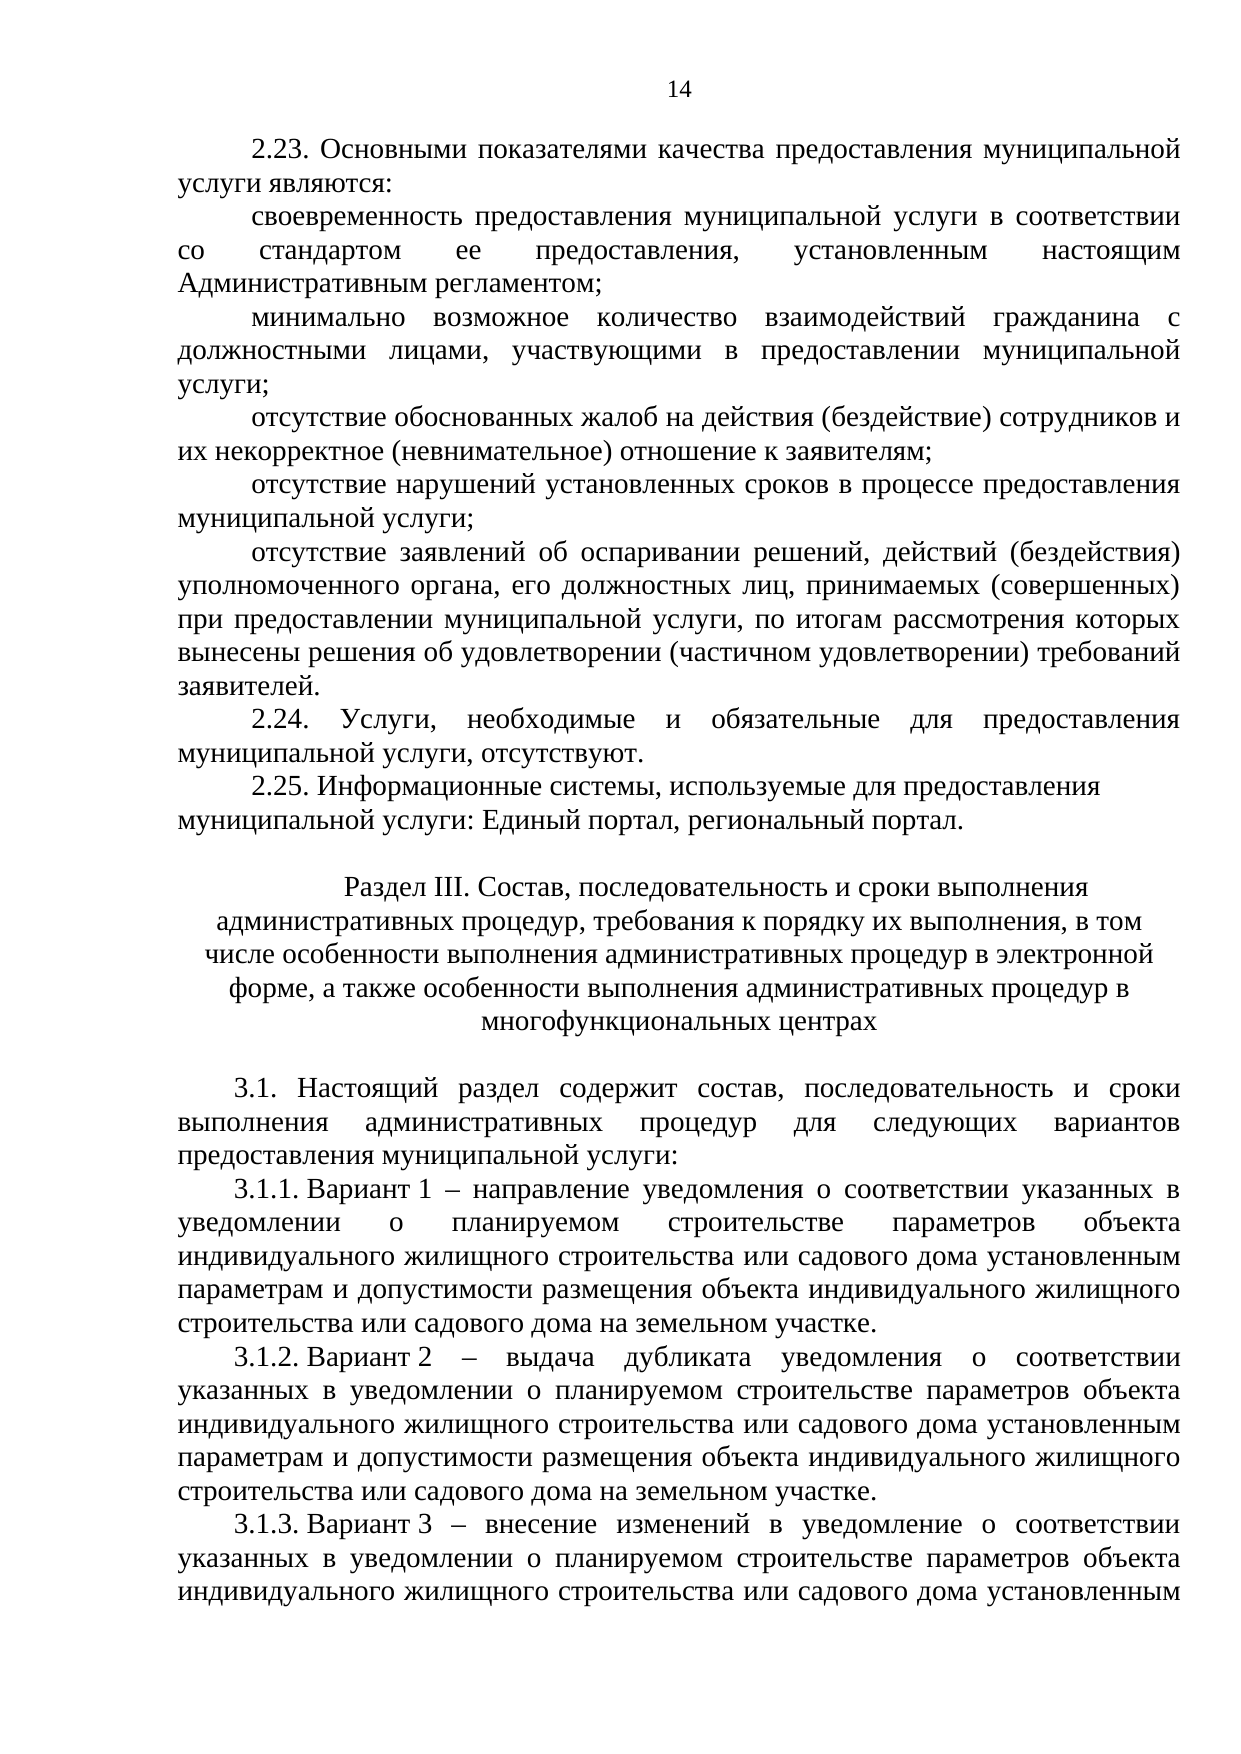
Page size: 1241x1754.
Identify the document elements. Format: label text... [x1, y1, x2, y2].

text 3.1.2. Вариант 2 – выдача дубликата уведомления о соответствии указанных в уведомлении о планируемом строительстве параметров объекта индивидуального жилищного строительства или садового дома установленным параметрам и допустимости размещения объекта индивидуального жилищного строительства или садового дома на земельном участке. [177, 1339, 1181, 1506]
text своевременность предоставления муниципальной услуги в соответствии со стандартом ее предоставления, установленным настоящим Административным регламентом; [177, 198, 1181, 299]
text 2.24. Услуги, необходимые и обязательные для предоставления муниципальной услуги, отсутствуют. [177, 701, 1181, 768]
text 2.25. Информационные системы, используемые для предоставления муниципальной услуги: Единый портал, региональный портал. [177, 768, 1181, 836]
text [177, 1506, 1181, 1607]
text отсутствие обоснованных жалоб на действия (бездействие) сотрудников и их некорректное (невнимательное) отношение к заявителям; [177, 399, 1181, 467]
text 3.1. Настоящий раздел содержит состав, последовательность и сроки выполнения административных процедур для следующих вариантов предоставления муниципальной услуги: [177, 1070, 1181, 1171]
text отсутствие нарушений установленных сроков в процессе предоставления муниципальной услуги; [177, 467, 1181, 534]
text отсутствие заявлений об оспаривании решений, действий (бездействия) уполномоченного органа, его должностных лиц, принимаемых (совершенных) при предоставлении муниципальной услуги, по итогам рассмотрения которых вынесены решения об удовлетворении (частичном удовлетворении) требований заявителей. [177, 534, 1181, 701]
text Раздел III. Состав, последовательность и сроки выполнения административных процедур, требования к порядку их выполнения, в том числе особенности выполнения административных процедур в электронной форме, а также особенности выполнения административных процедур в многофункциональных центрах [177, 869, 1181, 1037]
text 3.1.1. Вариант 1 – направление уведомления о соответствии указанных в уведомлении о планируемом строительстве параметров объекта индивидуального жилищного строительства или садового дома установленным параметрам и допустимости размещения объекта индивидуального жилищного строительства или садового дома на земельном участке. [177, 1171, 1181, 1339]
text минимально возможное количество взаимодействий гражданина с должностными лицами, участвующими в предоставлении муниципальной услуги; [177, 299, 1181, 399]
text 2.23. Основными показателями качества предоставления муниципальной услуги являются: [177, 131, 1181, 198]
